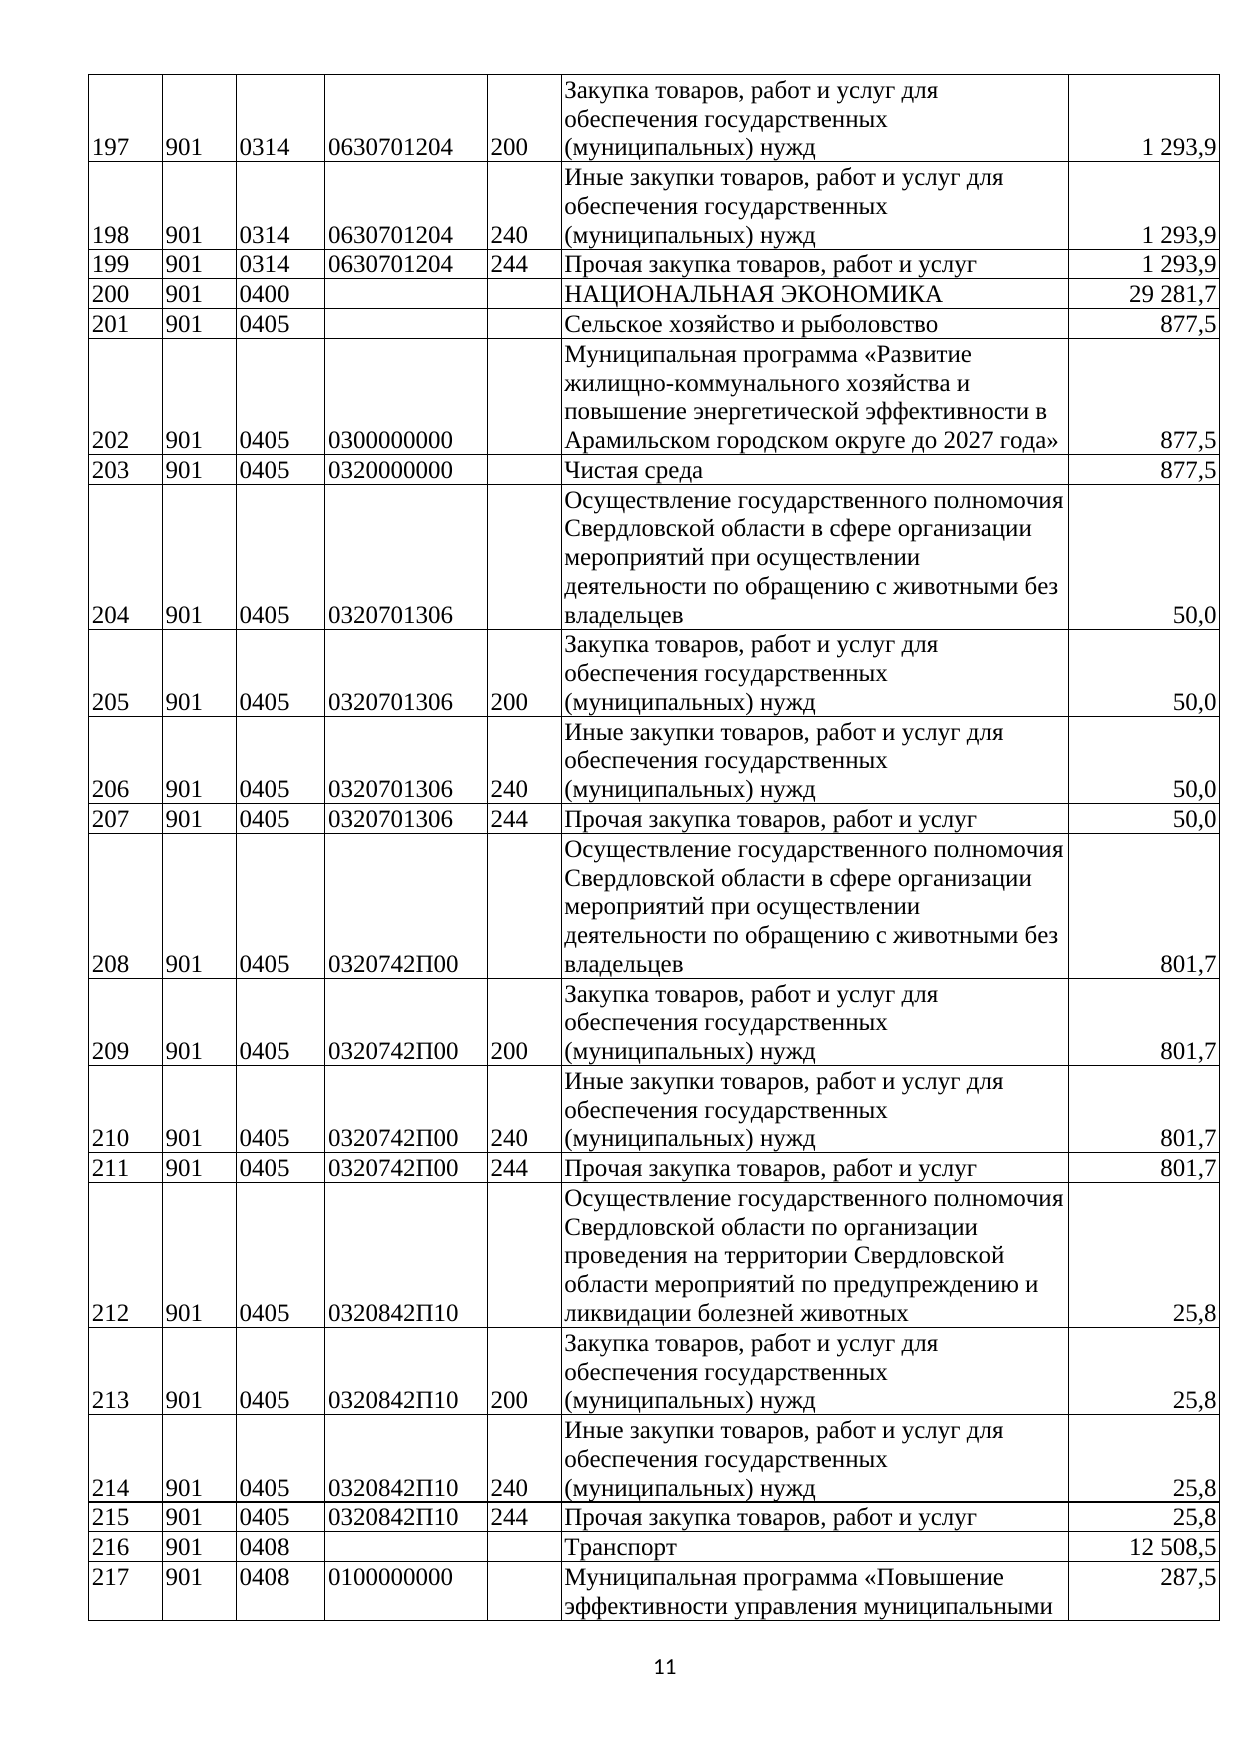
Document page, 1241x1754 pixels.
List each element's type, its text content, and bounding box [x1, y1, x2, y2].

table_cell 208 [89, 834, 162, 978]
table_cell [488, 309, 561, 338]
table_cell 0630701204 [325, 162, 487, 248]
table_cell 901 [163, 1415, 236, 1501]
table_cell Чистая среда [562, 455, 1068, 484]
table_cell 50,0 [1069, 804, 1219, 833]
table_cell 801,7 [1069, 1153, 1219, 1182]
table_cell 901 [163, 485, 236, 628]
table_cell 240 [488, 162, 561, 248]
table_cell 901 [163, 717, 236, 803]
table_cell 0405 [237, 804, 324, 833]
table_cell [488, 1562, 561, 1619]
table_cell Осуществление государственного полномочия Свердловской области в сфере организации мероприятий при осуществлении деятельности по обращению с животными без владельцев [562, 485, 1068, 628]
table_cell 901 [163, 979, 236, 1065]
table_cell 200 [488, 630, 561, 716]
table_cell 0405 [237, 630, 324, 716]
table_cell 210 [89, 1066, 162, 1152]
table_cell 201 [89, 309, 162, 338]
table_cell 901 [163, 162, 236, 248]
table_cell 901 [163, 1503, 236, 1531]
table_cell 0320842П10 [325, 1503, 487, 1531]
table_cell 0405 [237, 1183, 324, 1327]
table_cell [488, 834, 561, 978]
table_cell 50,0 [1069, 630, 1219, 716]
table_cell 200 [89, 279, 162, 308]
table_cell Закупка товаров, работ и услуг для обеспечения государственных (муниципальных) нужд [562, 1328, 1068, 1414]
table_cell 901 [163, 1066, 236, 1152]
table_cell 200 [488, 979, 561, 1065]
table_cell 203 [89, 455, 162, 484]
table_cell 901 [163, 279, 236, 308]
table_cell 25,8 [1069, 1415, 1219, 1501]
table_cell 0320842П10 [325, 1183, 487, 1327]
table_cell 0320000000 [325, 455, 487, 484]
table_cell 901 [163, 1153, 236, 1182]
table_cell Прочая закупка товаров, работ и услуг [562, 250, 1068, 278]
table_cell 50,0 [1069, 485, 1219, 628]
table_cell 240 [488, 717, 561, 803]
table_cell 0320742П00 [325, 834, 487, 978]
table_cell 213 [89, 1328, 162, 1414]
table_cell [488, 455, 561, 484]
table_cell 801,7 [1069, 834, 1219, 978]
table_cell 877,5 [1069, 339, 1219, 454]
table_cell 217 [89, 1562, 162, 1619]
table_cell 0100000000 [325, 1562, 487, 1619]
table_cell 0405 [237, 717, 324, 803]
table_cell 215 [89, 1503, 162, 1531]
table_cell 0320842П10 [325, 1415, 487, 1501]
table_cell [488, 279, 561, 308]
table_cell [325, 1532, 487, 1561]
table_cell 0405 [237, 1066, 324, 1152]
table_cell 0405 [237, 339, 324, 454]
table_cell 200 [488, 1328, 561, 1414]
table_cell 0408 [237, 1562, 324, 1619]
table_cell 0300000000 [325, 339, 487, 454]
table_cell 0405 [237, 979, 324, 1065]
table_cell 244 [488, 1153, 561, 1182]
table_cell 244 [488, 1503, 561, 1531]
table_cell 199 [89, 250, 162, 278]
table_cell 901 [163, 455, 236, 484]
table_cell 0405 [237, 1328, 324, 1414]
table_cell Муниципальная программа «Развитие жилищно-коммунального хозяйства и повышение энергетической эффективности в Арамильском городском округе до 2027 года» [562, 339, 1068, 454]
table_cell 29 281,7 [1069, 279, 1219, 308]
table_cell 877,5 [1069, 309, 1219, 338]
table_cell 901 [163, 339, 236, 454]
table_cell 1 293,9 [1069, 162, 1219, 248]
table_cell Осуществление государственного полномочия Свердловской области по организации проведения на территории Свердловской области мероприятий по предупреждению и ликвидации болезней животных [562, 1183, 1068, 1327]
table_cell 209 [89, 979, 162, 1065]
table_cell 287,5 [1069, 1562, 1219, 1619]
table_cell НАЦИОНАЛЬНАЯ ЭКОНОМИКА [562, 279, 1068, 308]
table_cell 901 [163, 1532, 236, 1561]
table_cell 0408 [237, 1532, 324, 1561]
table_cell Сельское хозяйство и рыболовство [562, 309, 1068, 338]
table_cell 901 [163, 1328, 236, 1414]
table_cell 0320701306 [325, 717, 487, 803]
table_cell 204 [89, 485, 162, 628]
table_cell 1 293,9 [1069, 250, 1219, 278]
table_cell [325, 279, 487, 308]
table_cell 244 [488, 250, 561, 278]
table_cell 25,8 [1069, 1503, 1219, 1531]
table_cell 0320701306 [325, 630, 487, 716]
table_cell 240 [488, 1066, 561, 1152]
table_cell 211 [89, 1153, 162, 1182]
table_cell Иные закупки товаров, работ и услуг для обеспечения государственных (муниципальных) нужд [562, 1066, 1068, 1152]
table_cell 0405 [237, 1153, 324, 1182]
table_cell 0630701204 [325, 75, 487, 161]
table_cell [488, 339, 561, 454]
table_cell Иные закупки товаров, работ и услуг для обеспечения государственных (муниципальных) нужд [562, 162, 1068, 248]
table_cell 0320842П10 [325, 1328, 487, 1414]
table_cell Прочая закупка товаров, работ и услуг [562, 1503, 1068, 1531]
table_cell 0320742П00 [325, 979, 487, 1065]
table_cell Закупка товаров, работ и услуг для обеспечения государственных (муниципальных) нужд [562, 75, 1068, 161]
table_cell 901 [163, 75, 236, 161]
table_cell [488, 485, 561, 628]
table_cell 12 508,5 [1069, 1532, 1219, 1561]
table_cell 901 [163, 1562, 236, 1619]
table_cell Иные закупки товаров, работ и услуг для обеспечения государственных (муниципальных) нужд [562, 1415, 1068, 1501]
table_cell 214 [89, 1415, 162, 1501]
table_cell 801,7 [1069, 1066, 1219, 1152]
table_cell 0400 [237, 279, 324, 308]
table_cell 207 [89, 804, 162, 833]
table_cell 0630701204 [325, 250, 487, 278]
table_cell 50,0 [1069, 717, 1219, 803]
table_cell 205 [89, 630, 162, 716]
table_cell 25,8 [1069, 1328, 1219, 1414]
table_cell 0320742П00 [325, 1153, 487, 1182]
table_cell 0405 [237, 455, 324, 484]
table_cell 0314 [237, 75, 324, 161]
table_cell 1 293,9 [1069, 75, 1219, 161]
table_cell 0405 [237, 1415, 324, 1501]
table_cell Закупка товаров, работ и услуг для обеспечения государственных (муниципальных) нужд [562, 630, 1068, 716]
table_cell 0320742П00 [325, 1066, 487, 1152]
table_cell 198 [89, 162, 162, 248]
table_cell 212 [89, 1183, 162, 1327]
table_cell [562, 1562, 1068, 1619]
table_cell [488, 1183, 561, 1327]
table_cell 877,5 [1069, 455, 1219, 484]
table_cell 25,8 [1069, 1183, 1219, 1327]
table_cell 200 [488, 75, 561, 161]
table_cell 206 [89, 717, 162, 803]
table_cell 901 [163, 834, 236, 978]
table_cell 0314 [237, 162, 324, 248]
table_cell 0405 [237, 1503, 324, 1531]
table_cell Прочая закупка товаров, работ и услуг [562, 804, 1068, 833]
table_cell 901 [163, 309, 236, 338]
table_cell Прочая закупка товаров, работ и услуг [562, 1153, 1068, 1182]
table_cell [325, 309, 487, 338]
table_cell 202 [89, 339, 162, 454]
table_cell Иные закупки товаров, работ и услуг для обеспечения государственных (муниципальных) нужд [562, 717, 1068, 803]
table_cell 0405 [237, 309, 324, 338]
table_cell [488, 1532, 561, 1561]
table_cell Транспорт [562, 1532, 1068, 1561]
table_cell 240 [488, 1415, 561, 1501]
table_cell 0320701306 [325, 804, 487, 833]
table_cell 901 [163, 804, 236, 833]
table_cell 244 [488, 804, 561, 833]
table_cell 197 [89, 75, 162, 161]
table_cell 901 [163, 630, 236, 716]
table_cell Осуществление государственного полномочия Свердловской области в сфере организации мероприятий при осуществлении деятельности по обращению с животными без владельцев [562, 834, 1068, 978]
table_cell 901 [163, 250, 236, 278]
table_cell 216 [89, 1532, 162, 1561]
table_cell 0405 [237, 485, 324, 628]
table_cell 901 [163, 1183, 236, 1327]
table_cell Закупка товаров, работ и услуг для обеспечения государственных (муниципальных) нужд [562, 979, 1068, 1065]
table_cell 801,7 [1069, 979, 1219, 1065]
table_cell 0405 [237, 834, 324, 978]
table_cell 0320701306 [325, 485, 487, 628]
table_cell 0314 [237, 250, 324, 278]
